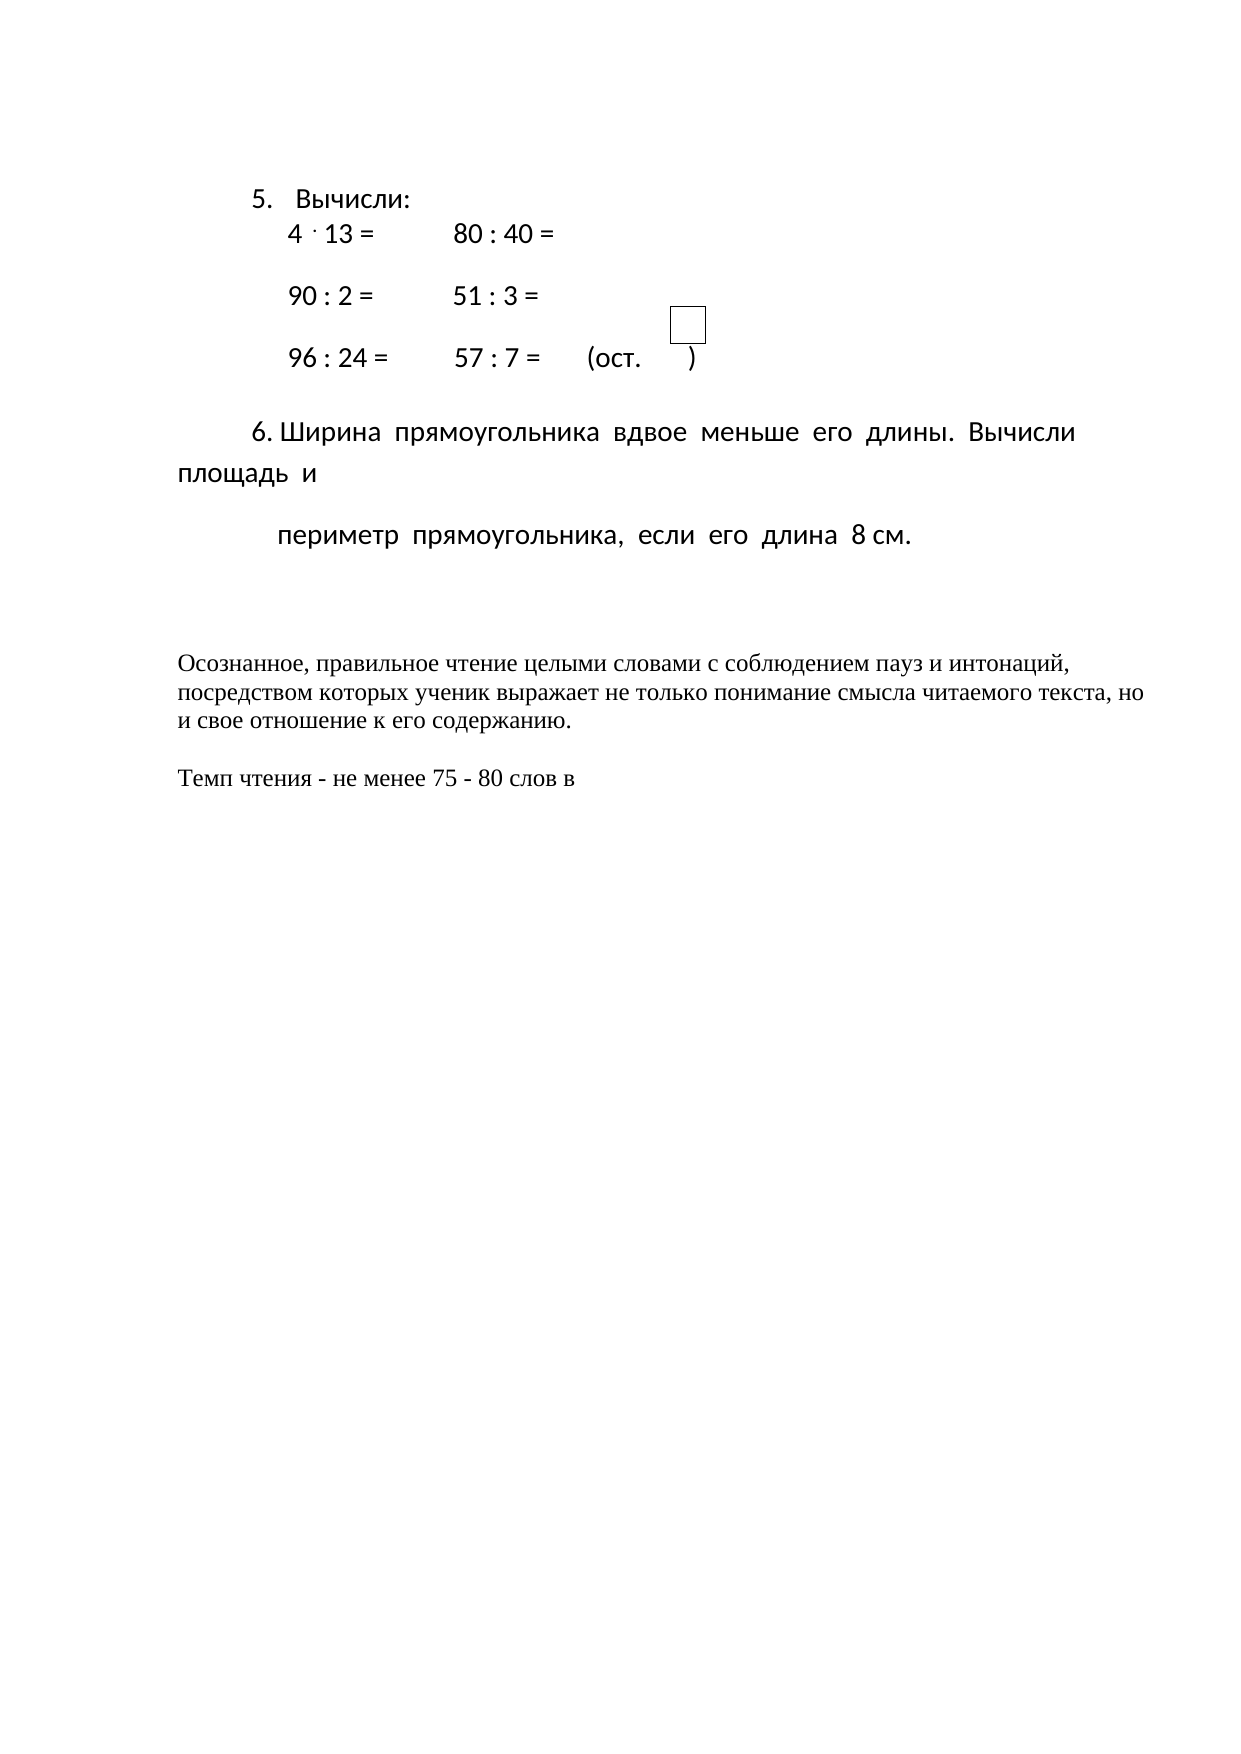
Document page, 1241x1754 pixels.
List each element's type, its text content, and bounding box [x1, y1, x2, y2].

text периметр прямоугольника, если его длина 8 см. [177, 516, 1152, 552]
list Вычисли: [251, 180, 1152, 216]
text Темп чтения - не менее 75 - 80 слов в [177, 763, 1152, 792]
text Осознанное, правильное чтение целыми словами с соблюдением пауз и интонаций, посредством которых ученик выражает не только понимание смысла читаемого текста, но и свое отношение к его содержанию. [177, 648, 1152, 734]
text 90 : 2 = 51 : 3 = [287, 277, 1152, 313]
text 6. Ширина прямоугольника вдвое меньше его длины. Вычисли площадь и [177, 413, 1152, 490]
text 4 . 13 = 80 : 40 = [287, 216, 1152, 251]
text 96 : 24 = 57 : 7 = (ост. ) [287, 339, 1152, 375]
